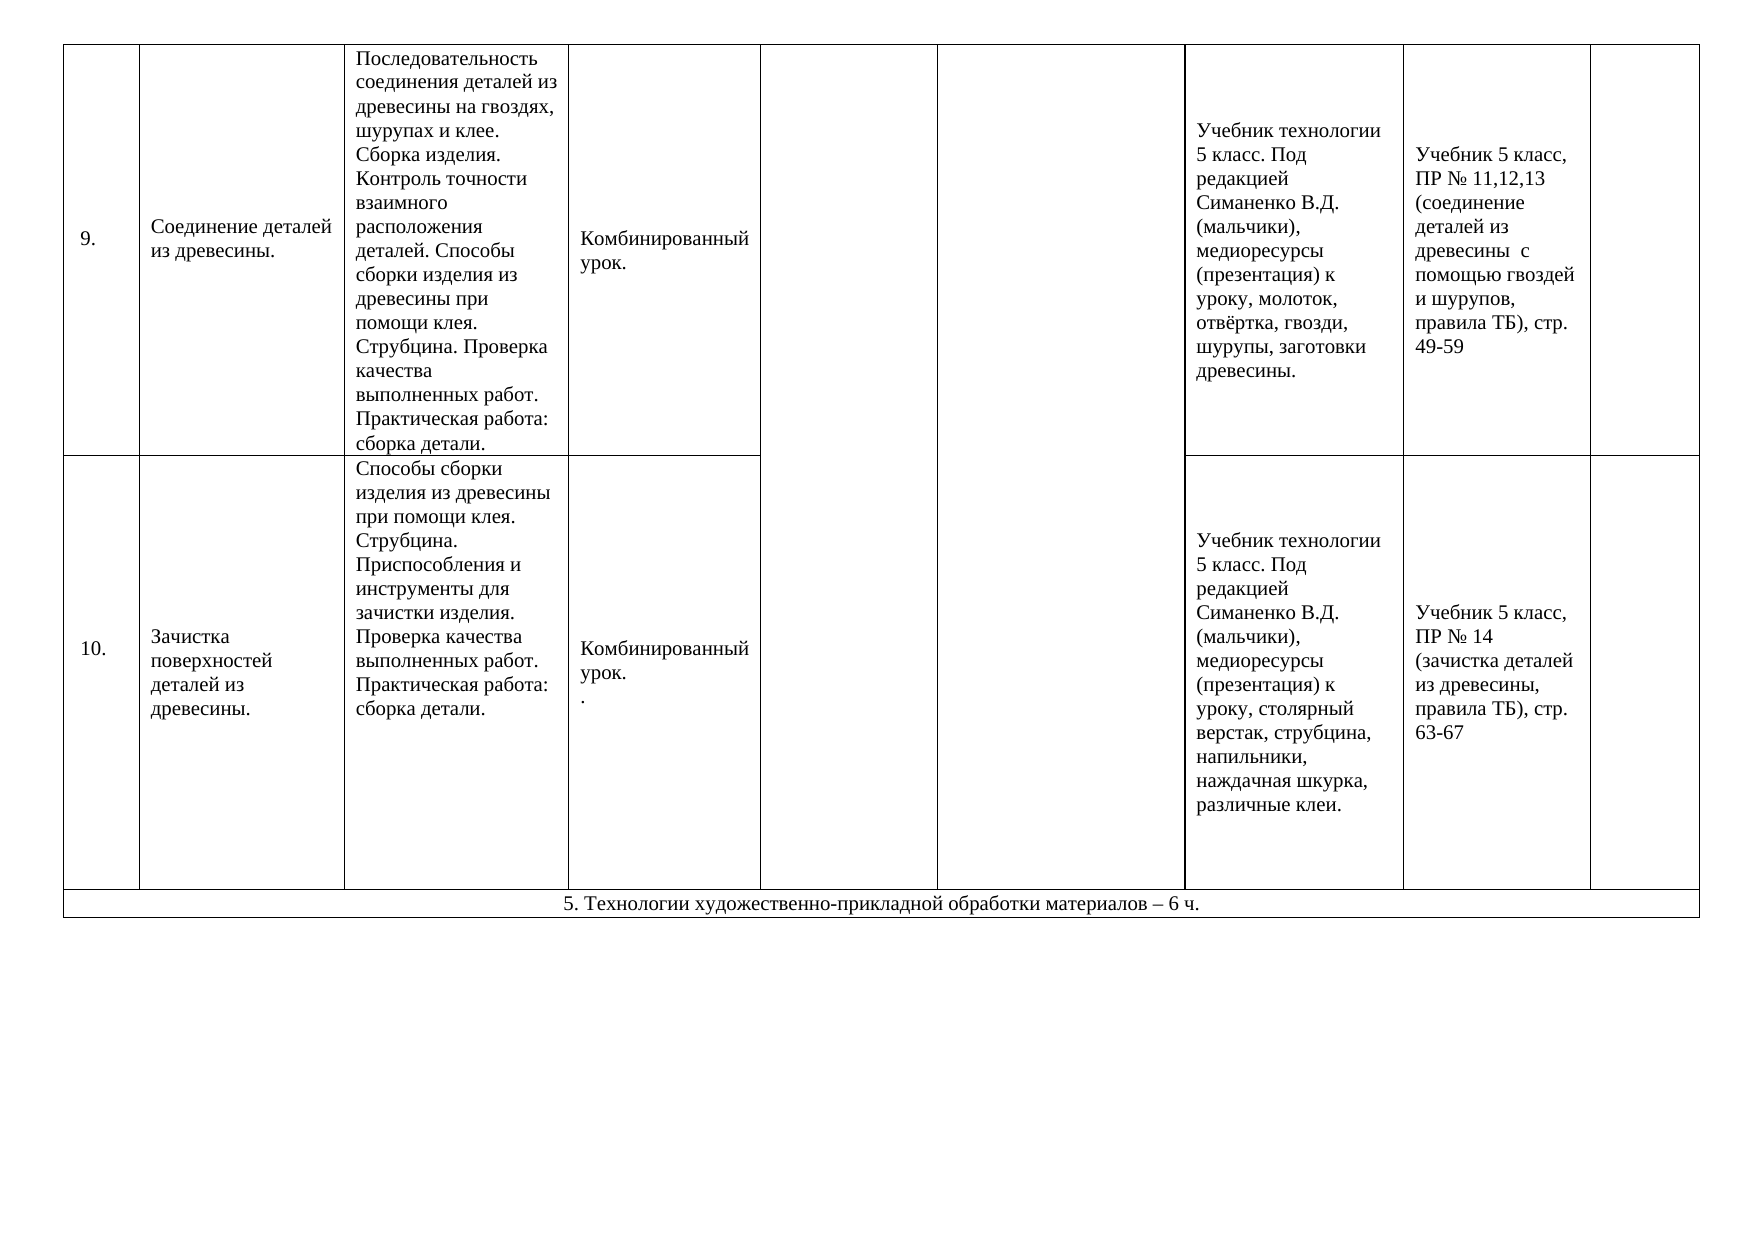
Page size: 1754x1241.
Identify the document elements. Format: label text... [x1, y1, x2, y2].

table_cell Учебник 5 класс, ПР № 11,12,13 (соединение деталей из древесины с помощью гвоздей и шурупов, правила ТБ), стр. 49-59 [1404, 45, 1590, 454]
table_cell [1591, 45, 1699, 454]
table_cell [1591, 456, 1699, 889]
table_cell Учебник технологии 5 класс. Под редакцией Симаненко В.Д. (мальчики), медиоресурсы (презентация) к уроку, молоток, отвёртка, гвозди, шурупы, заготовки древесины. [1186, 45, 1403, 454]
table_cell Учебник 5 класс, ПР № 14 (зачистка деталей из древесины, правила ТБ), стр. 63-67 [1404, 456, 1590, 889]
table_cell Зачистка поверхностей деталей из древесины. [140, 456, 344, 889]
table_cell Учебник технологии 5 класс. Под редакцией Симаненко В.Д. (мальчики), медиоресурсы (презентация) к уроку, столярный верстак, струбцина, напильники, наждачная шкурка, различные клеи. [1186, 456, 1403, 889]
table_cell 9. [64, 45, 139, 454]
table_cell 10. [64, 456, 139, 889]
table_cell Последовательность соединения деталей из древесины на гвоздях, шурупах и клее. Сборка изделия. Контроль точности взаимного расположения деталей. Способы сборки изделия из древесины при помощи клея. Струбцина. Проверка качества выполненных работ. Практическая работа: сборка детали. [345, 45, 568, 454]
table_cell Комбинированный урок. . [569, 456, 760, 889]
table_cell 5. Технологии художественно-прикладной обработки материалов – 6 ч. [64, 890, 1699, 917]
table_cell Способы сборки изделия из древесины при помощи клея. Струбцина. Приспособления и инструменты для зачистки изделия. Проверка качества выполненных работ. Практическая работа: сборка детали. [345, 456, 568, 889]
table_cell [569, 45, 760, 454]
table_cell Соединение деталей из древесины. [140, 45, 344, 454]
